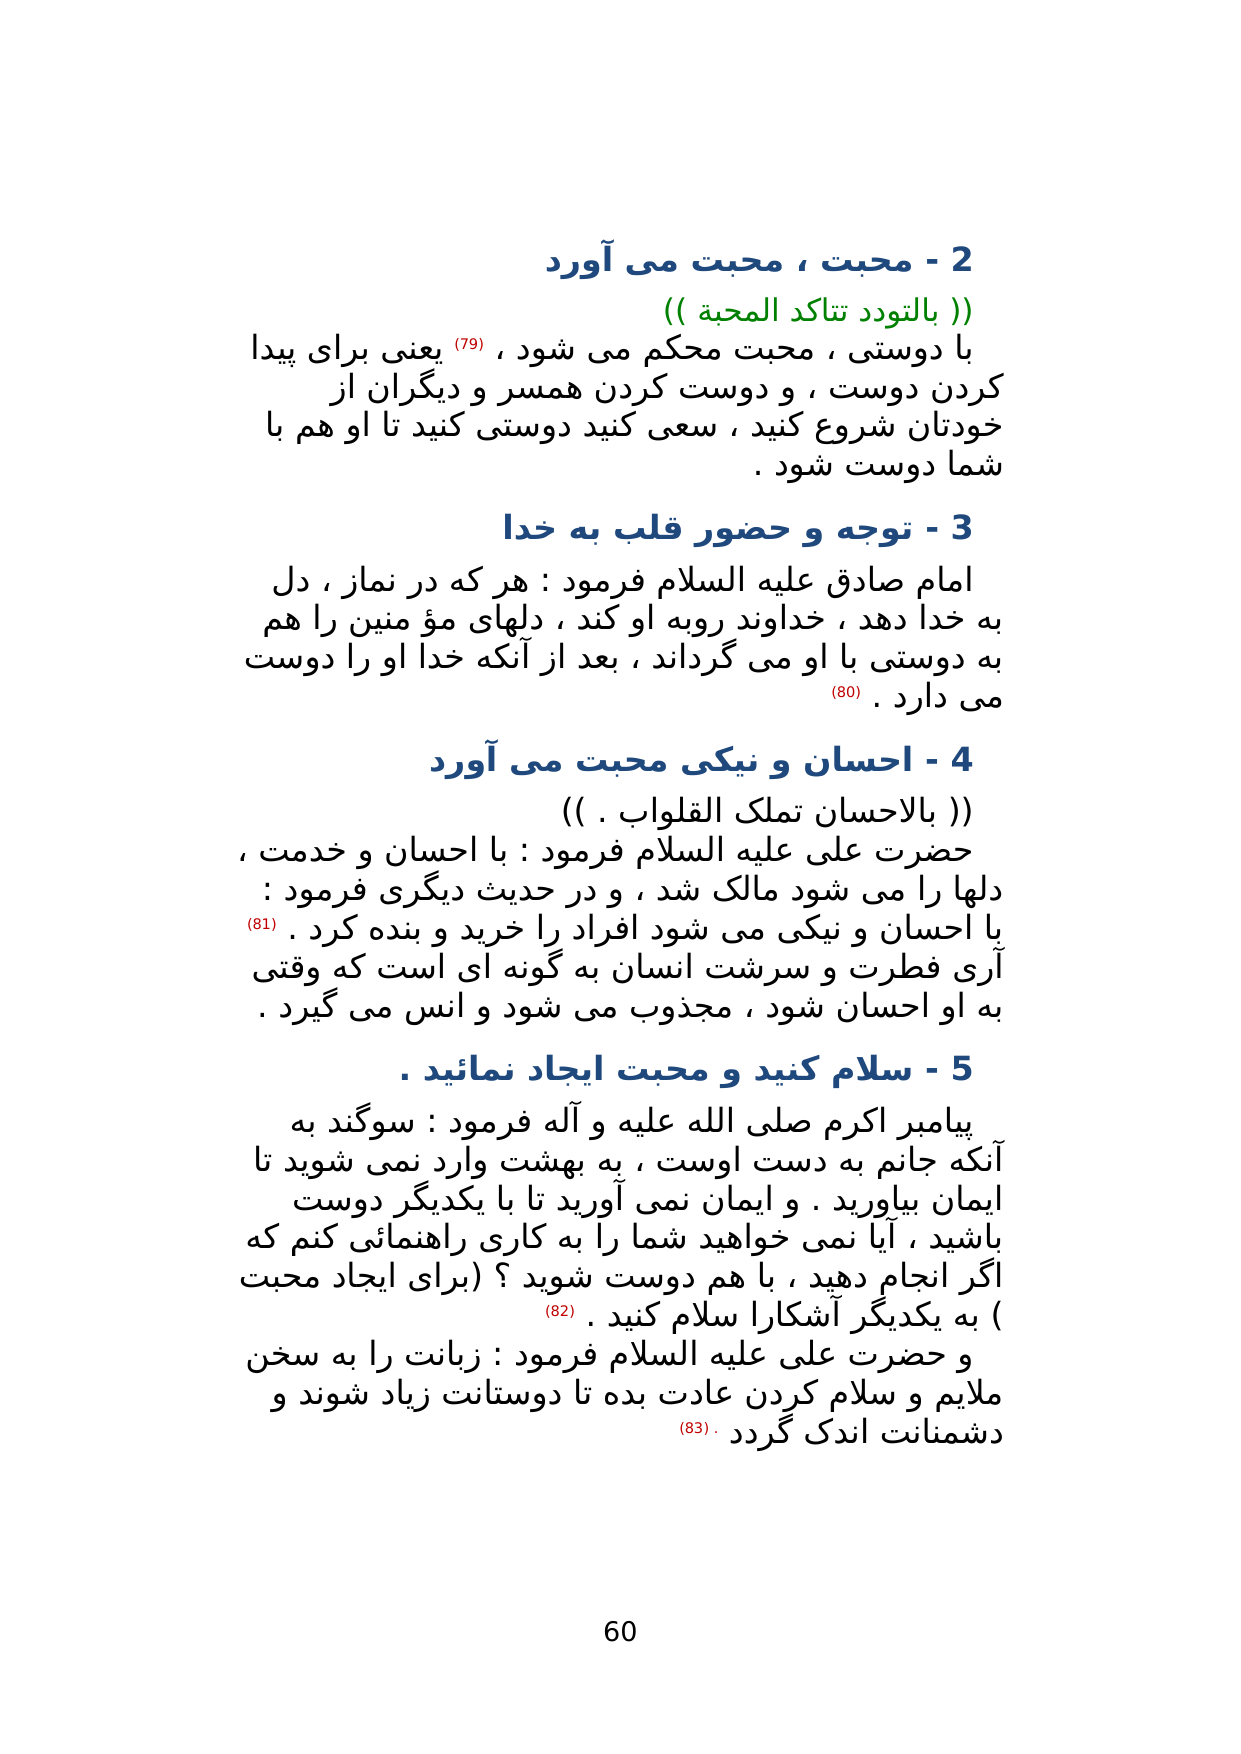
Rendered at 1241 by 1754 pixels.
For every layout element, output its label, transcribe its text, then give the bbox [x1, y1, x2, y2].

subtitle 5 - سلام کنید و محبت ایجاد نمائید . [236, 1050, 1004, 1089]
text (( بالتودد تتاکد المحبة )) [236, 292, 1004, 328]
text پیامبر اکرم صلی الله علیه و آله فرمود : سوگند به آنکه جانم به دست اوست ، به بهشت وارد نمی شوید تا ایمان بیاورید . و ایمان نمی آورید تا با یکدیگر دوست باشید ، آیا نمی خواهید شما را به کاری راهنمائی کنم که اگر انجام دهید ، با هم دوست شوید ؟ (برای ایجاد محبت ) به یکدیگر آشکارا سلام کنید . (82) [236, 1101, 1004, 1334]
text و حضرت علی علیه السلام فرمود : زبانت را به سخن ملایم و سلام کردن عادت بده تا دوستانت زیاد شوند و دشمنانت اندک گردد . (83) [236, 1334, 1004, 1451]
text امام صادق علیه السلام فرمود : هر که در نماز ، دل به خدا دهد ، خداوند روبه او کند ، دلهای مؤ منین را هم به دوستی با او می گرداند ، بعد از آنکه خدا او را دوست می دارد . (80) [236, 560, 1004, 715]
subtitle 2 - محبت ، محبت می آورد [236, 241, 1004, 279]
subtitle 3 - توجه و حضور قلب به خدا [236, 509, 1004, 547]
text (( بالاحسان تملک القلواب . )) [236, 792, 1004, 831]
subtitle 4 - احسان و نیکی محبت می آورد [236, 740, 1004, 779]
text حضرت علی علیه السلام فرمود : با احسان و خدمت ، دلها را می شود مالک شد ، و در حدیث دیگری فرمود : با احسان و نیکی می شود افراد را خرید و بنده کرد . (81) آری فطرت و سرشت انسان به گونه ای است که وقتی به او احسان شود ، مجذوب می شود و انس می گیرد . [236, 831, 1004, 1025]
text با دوستی ، محبت محکم می شود ، (79) یعنی برای پیدا کردن دوست ، و دوست کردن همسر و دیگران از خودتان شروع کنید ، سعی کنید دوستی کنید تا او هم با شما دوست شود . [236, 328, 1004, 484]
